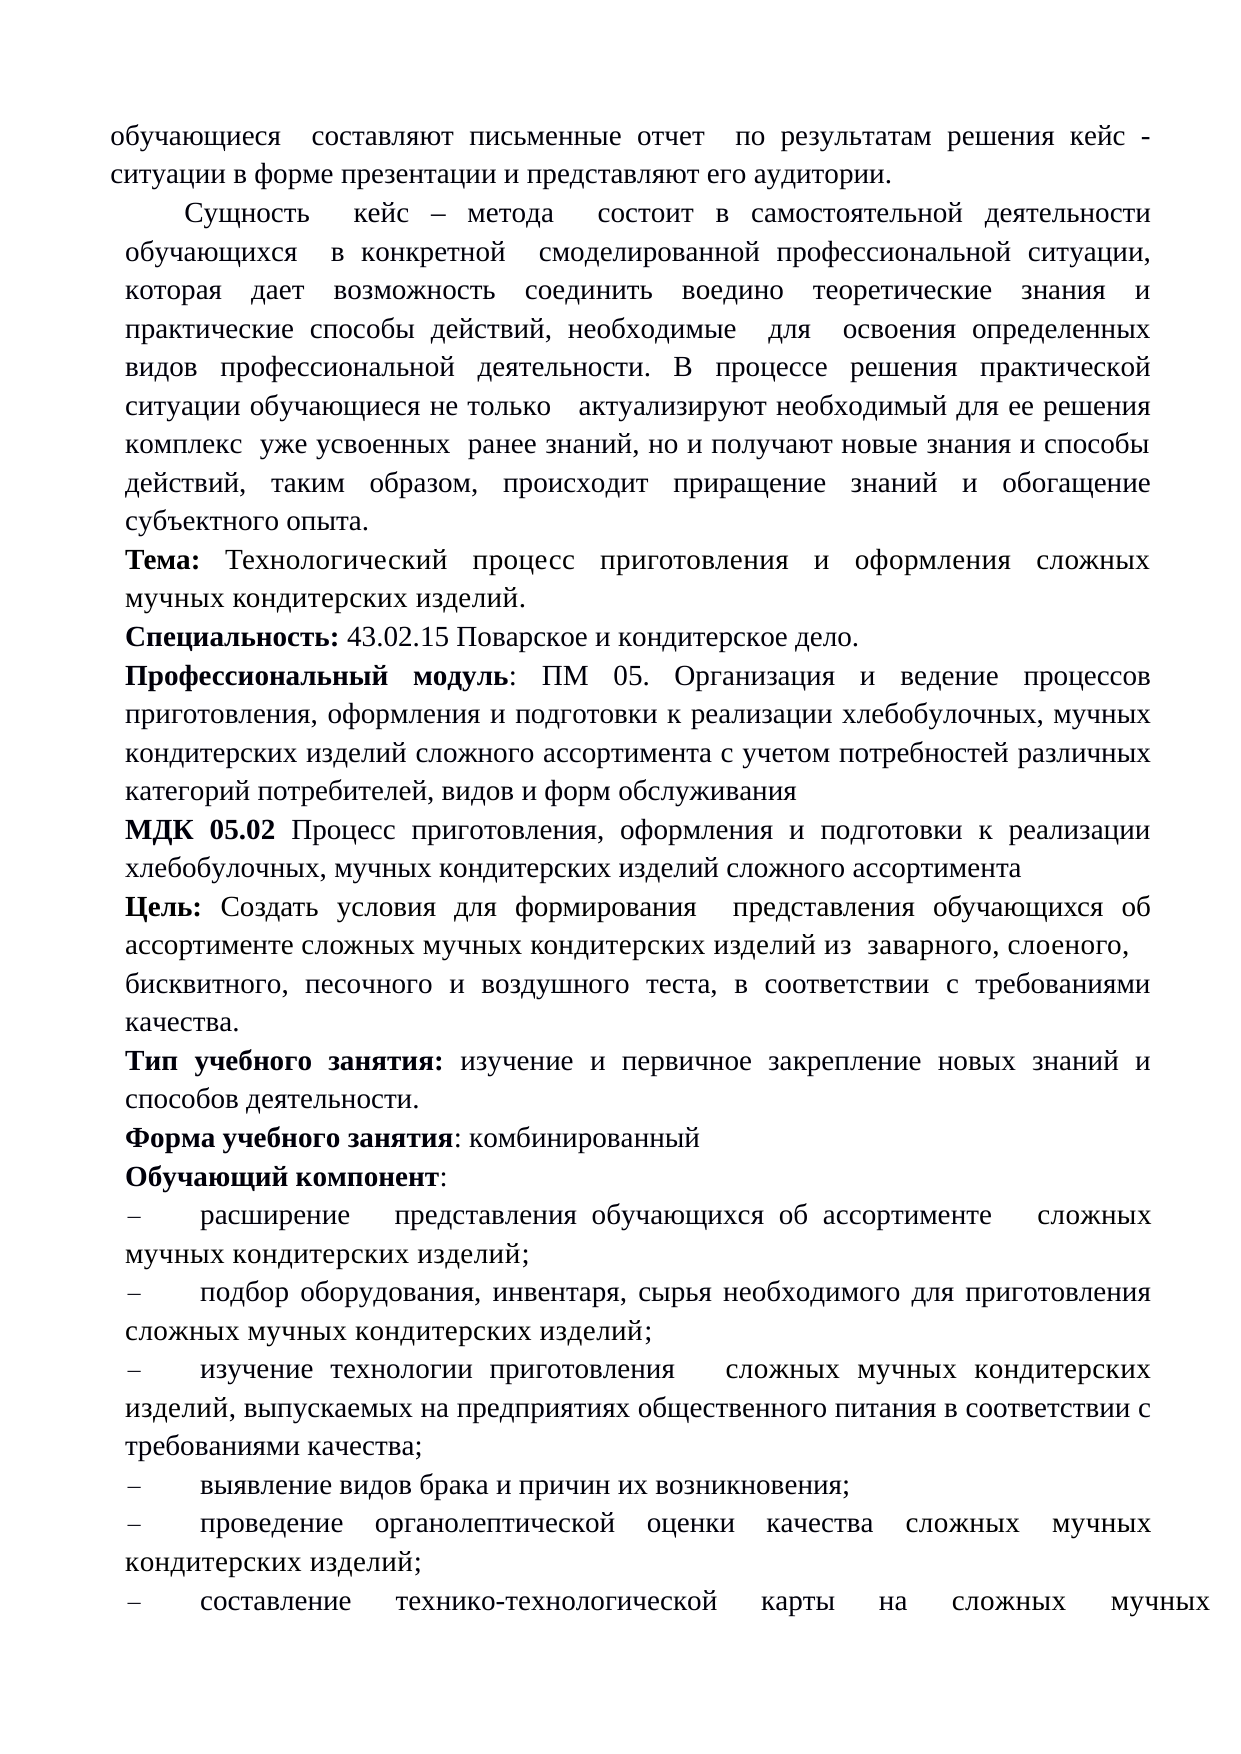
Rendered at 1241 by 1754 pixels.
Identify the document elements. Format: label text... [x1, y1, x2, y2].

text Тема: Технологический процесс приготовления и оформления сложных мучных кондитерских изделий. [125, 542, 1152, 614]
text Специальность: 43.02.15 Поварское и кондитерское дело. [125, 619, 1152, 653]
text Тип учебного занятия: изучение и первичное закрепление новых знаний и способов деятельности. [125, 1043, 1152, 1115]
list изучение технологии приготовления сложных мучных кондитерских изделий, выпускаемых на предприятиях общественного питания в соответствии с требованиями качества; [125, 1351, 1152, 1462]
text Профессиональный модуль: ПМ 05. Организация и ведение процессов приготовления, оформления и подготовки к реализации хлебобулочных, мучных кондитерских изделий сложного ассортимента с учетом потребностей различных категорий потребителей, видов и форм обслуживания [125, 658, 1152, 807]
list проведение органолептической оценки качества сложных мучных кондитерских изделий; [125, 1506, 1152, 1578]
text Обучающий компонент: [125, 1159, 1210, 1192]
text Цель: Создать условия для формирования представления обучающихся об ассортименте сложных мучных кондитерских изделий из заварного, слоеного, [125, 889, 1152, 961]
list выявление видов брака и причин их возникновения; [125, 1467, 1210, 1501]
text бисквитного, песочного и воздушного теста, в соответствии с требованиями качества. [125, 966, 1152, 1038]
text Сущность кейс – метода состоит в самостоятельной деятельности обучающихся в конкретной смоделированной профессиональной ситуации, которая дает возможность соединить воедино теоретические знания и практические способы действий, необходимые для освоения определенных видов профессиональной деятельности. В процессе решения практической ситуации обучающиеся не только актуализируют необходимый для ее решения комплекс уже усвоенных ранее знаний, но и получают новые знания и способы действий, таким образом, происходит приращение знаний и обогащение субъектного опыта. [125, 195, 1152, 537]
text Форма учебного занятия: комбинированный [125, 1120, 1210, 1154]
list расширение представления обучающихся об ассортименте сложных мучных кондитерских изделий; [125, 1197, 1152, 1269]
text МДК 05.02 Процесс приготовления, оформления и подготовки к реализации хлебобулочных, мучных кондитерских изделий сложного ассортимента [125, 812, 1152, 884]
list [110, 118, 1152, 190]
list подбор оборудования, инвентаря, сырья необходимого для приготовления сложных мучных кондитерских изделий; [125, 1274, 1152, 1346]
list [125, 1583, 1210, 1616]
